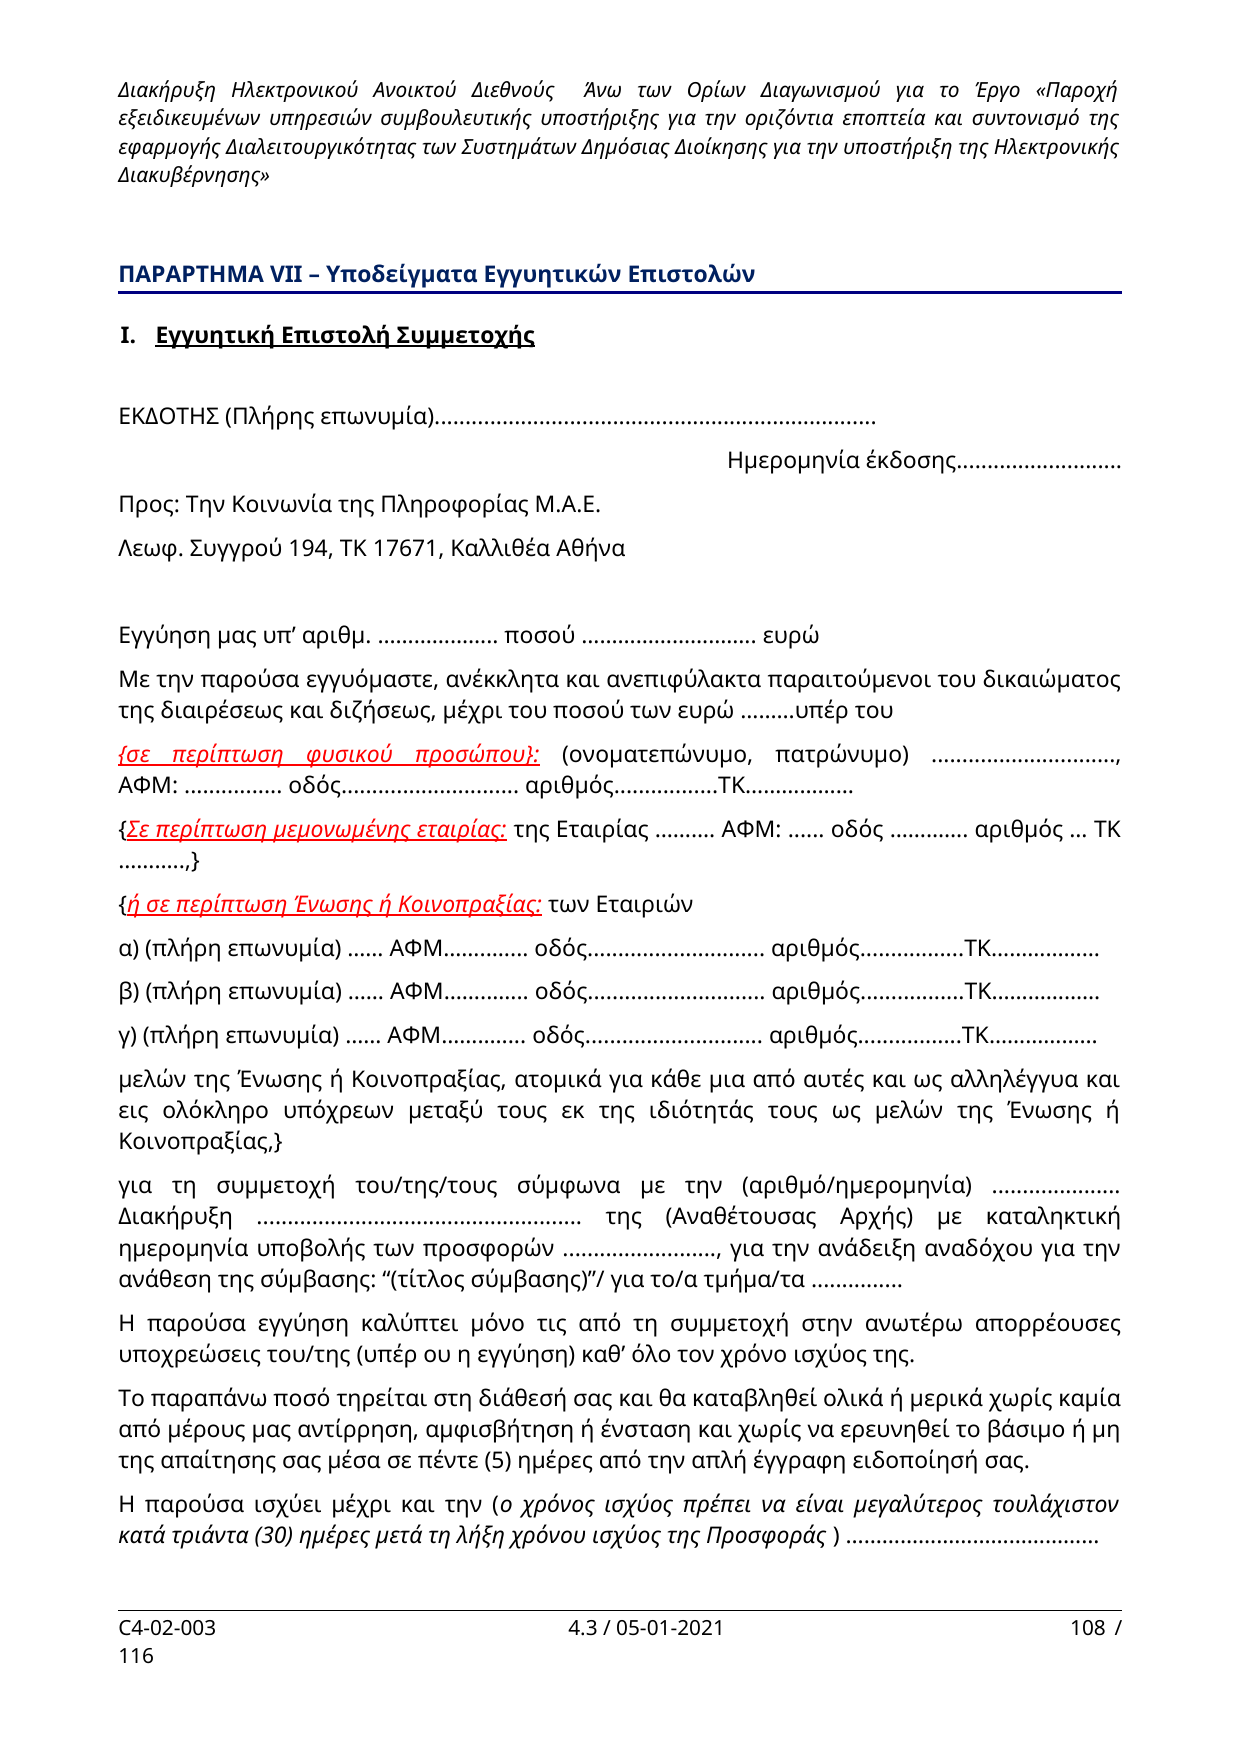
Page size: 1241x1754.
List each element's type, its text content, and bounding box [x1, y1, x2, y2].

text α) (πλήρη επωνυμία) …… ΑΦΜ…….….... οδός............................. αριθμός.................ΤΚ……………… [118, 931, 1122, 963]
text Το παραπάνω ποσό τηρείται στη διάθεσή σας και θα καταβληθεί ολικά ή μερικά χωρίς καμία από μέρους μας αντίρρηση, αμφισβήτηση ή ένσταση και χωρίς να ερευνηθεί το βάσιμο ή μη της απαίτησης σας μέσα σε πέντε (5) ημέρες από την απλή έγγραφη ειδοποίησή σας. [118, 1381, 1122, 1475]
text γ) (πλήρη επωνυμία) …… ΑΦΜ…….….... οδός............................. αριθμός.................ΤΚ……………… [118, 1019, 1122, 1050]
text ΕΚΔΟΤΗΣ (Πλήρης επωνυμία)........................................................................ [118, 400, 1122, 431]
text Η παρούσα ισχύει μέχρι και την (ο χρόνος ισχύος πρέπει να είναι μεγαλύτερος τουλάχιστον κατά τριάντα (30) ημέρες μετά τη λήξη χρόνου ισχύος της Προσφοράς ) …………………………………… [118, 1488, 1122, 1550]
text Προς: Την Κοινωνία της Πληροφορίας Μ.Α.Ε. [118, 488, 1122, 519]
text Με την παρούσα εγγυόμαστε, ανέκκλητα και ανεπιφύλακτα παραιτούμενοι του δικαιώματος της διαιρέσεως και διζήσεως, μέχρι του ποσού των ευρώ ………υπέρ του [118, 663, 1122, 725]
text Εγγύηση μας υπ’ αριθμ. ……………….. ποσού ………………….……. ευρώ [118, 619, 1122, 650]
subtitle Εγγυητική Επιστολή Συμμετοχής [136, 319, 1122, 350]
text {ή σε περίπτωση Ένωσης ή Κοινοπραξίας: των Εταιριών [118, 888, 1122, 919]
text {σε περίπτωση φυσικού προσώπου}: (ονοματεπώνυμο, πατρώνυμο) .............................., ΑΦΜ: ................ οδός............................. αριθμός.................ΤΚ……………… [118, 738, 1122, 800]
text Ημερομηνία έκδοσης........................... [118, 444, 1122, 475]
text β) (πλήρη επωνυμία) …… ΑΦΜ…….….... οδός............................. αριθμός.................ΤΚ……………… [118, 975, 1122, 1006]
text {Σε περίπτωση μεμονωμένης εταιρίας: της Εταιρίας ………. ΑΦΜ: ...... οδός …………. αριθμός … ΤΚ ………..,} [118, 813, 1122, 875]
text Η παρούσα εγγύηση καλύπτει μόνο τις από τη συμμετοχή στην ανωτέρω απορρέουσες υποχρεώσεις του/της (υπέρ ου η εγγύηση) καθ’ όλο τον χρόνο ισχύος της. [118, 1306, 1122, 1369]
text για τη συμμετοχή του/της/τους σύμφωνα με την (αριθμό/ημερομηνία) ..................... Διακήρυξη ..................................................... της (Αναθέτουσας Αρχής) με καταληκτική ημερομηνία υποβολής των προσφορών ........................., για την ανάδειξη αναδόχου για την ανάθεση της σύμβασης: “(τίτλος σύμβασης)”/ για το/α τμήμα/τα ............... [118, 1169, 1122, 1294]
subtitle ΠΑΡΑΡΤΗΜΑ VII – Υποδείγματα Εγγυητικών Επιστολών [118, 257, 1122, 291]
text Λεωφ. Συγγρού 194, ΤΚ 17671, Καλλιθέα Αθήνα [118, 531, 1122, 563]
text μελών της Ένωσης ή Κοινοπραξίας, ατομικά για κάθε μια από αυτές και ως αλληλέγγυα και εις ολόκληρο υπόχρεων μεταξύ τους εκ της ιδιότητάς τους ως μελών της Ένωσης ή Κοινοπραξίας,} [118, 1063, 1122, 1156]
